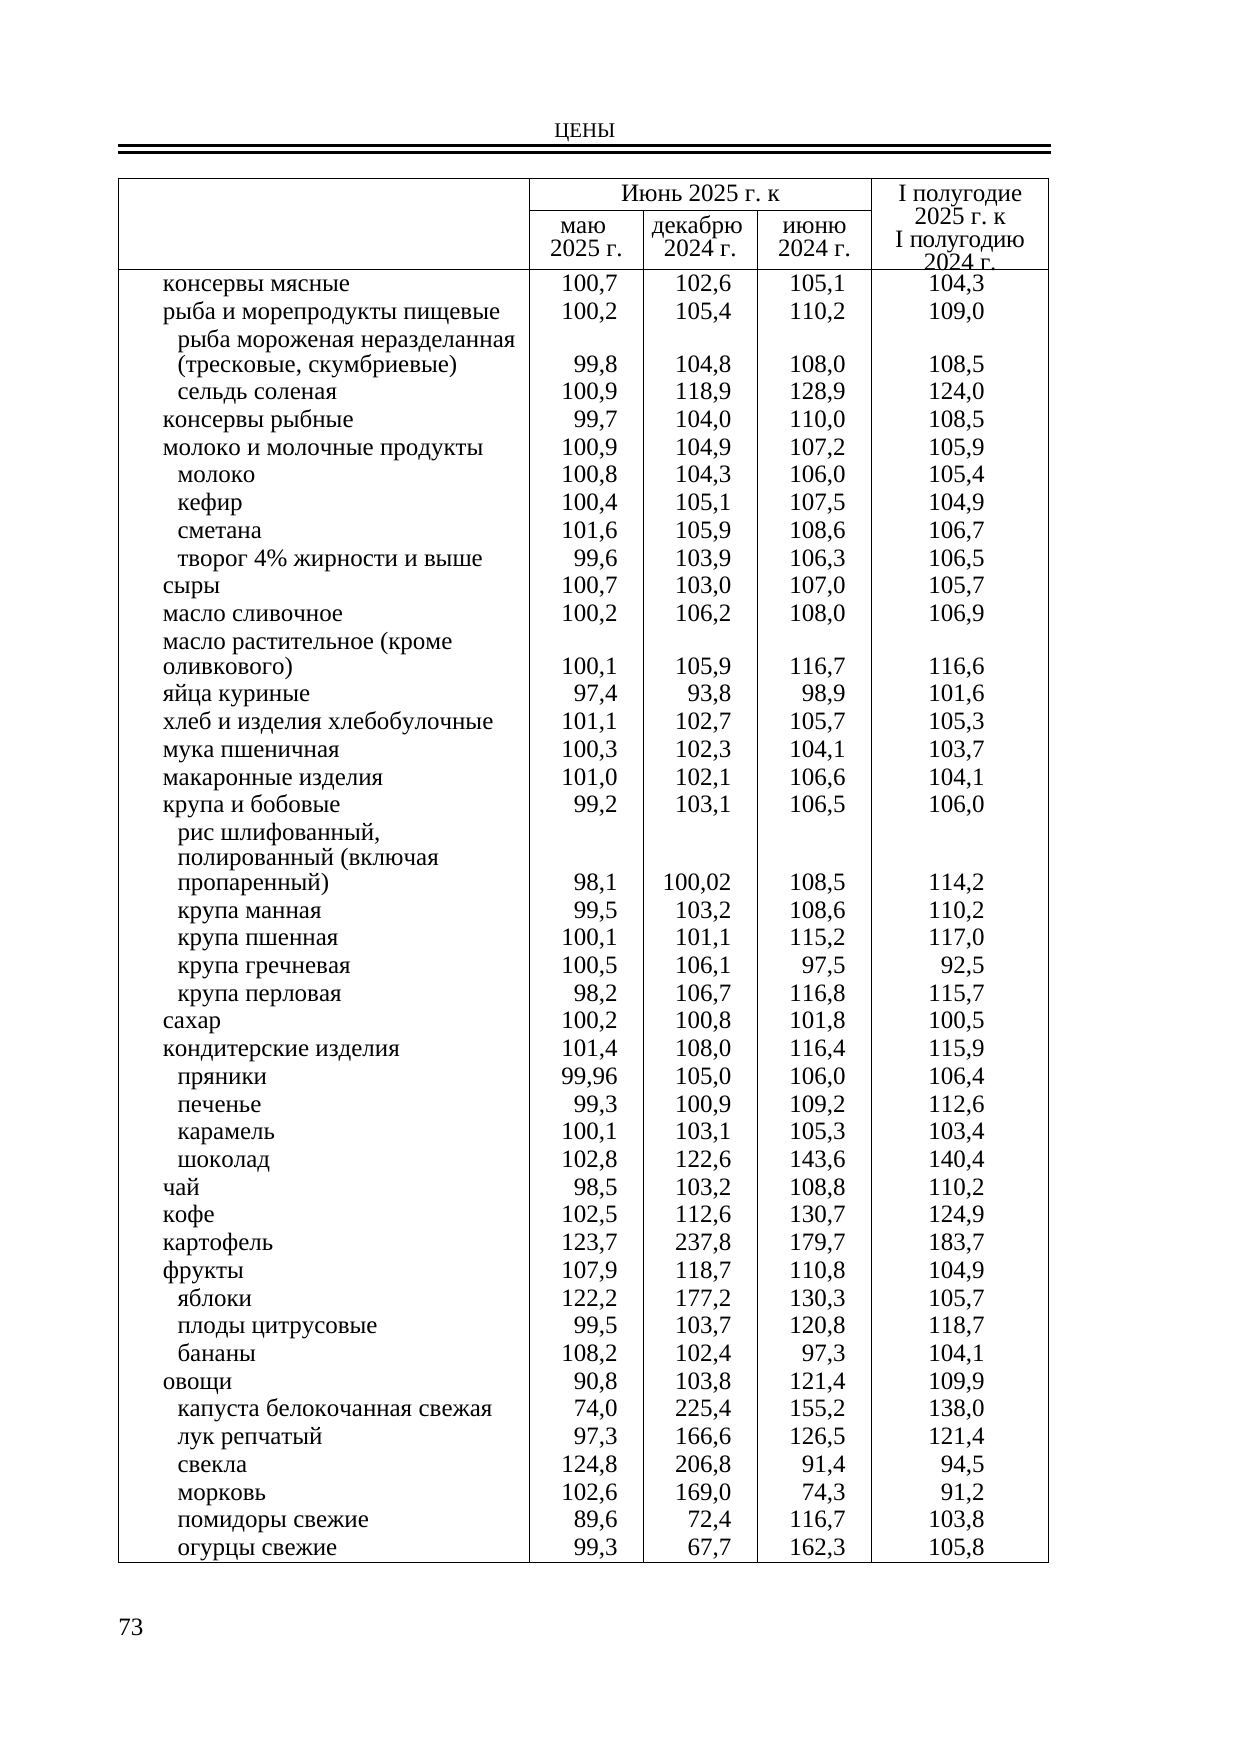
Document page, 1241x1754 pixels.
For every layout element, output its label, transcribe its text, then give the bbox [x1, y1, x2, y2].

table_cell 122,2 [530, 1285, 643, 1312]
table_cell 112,6 [872, 1091, 1048, 1118]
table_cell 100,02 [644, 819, 757, 897]
table_cell 123,7 [530, 1229, 643, 1257]
table_cell 103,7 [872, 736, 1048, 764]
table_cell 124,9 [872, 1202, 1048, 1229]
table_cell 107,0 [758, 573, 871, 600]
table_cell 108,8 [758, 1174, 871, 1202]
table_cell 90,8 [530, 1368, 643, 1396]
table_cell 106,6 [758, 764, 871, 791]
table_cell 106,2 [644, 600, 757, 628]
table_cell 106,5 [872, 545, 1048, 572]
table_cell 72,4 [644, 1506, 757, 1534]
table_cell 105,0 [644, 1063, 757, 1091]
table_cell 105,7 [872, 573, 1048, 600]
table_cell молоко [119, 462, 529, 489]
table_cell 101,4 [530, 1035, 643, 1063]
table_cell 105,9 [644, 517, 757, 545]
table_cell 99,5 [530, 897, 643, 924]
table_cell 105,3 [758, 1119, 871, 1146]
table_cell 108,2 [530, 1340, 643, 1368]
table_cell 162,3 [758, 1534, 871, 1562]
table_cell 106,0 [872, 791, 1048, 819]
table_cell 179,7 [758, 1229, 871, 1257]
table_cell 74,0 [530, 1396, 643, 1423]
table_cell 92,5 [872, 952, 1048, 980]
table_cell 104,1 [758, 736, 871, 764]
table_cell 100,3 [530, 736, 643, 764]
table_cell 100,4 [530, 489, 643, 517]
table_cell 102,8 [530, 1146, 643, 1174]
table_cell 99,5 [530, 1313, 643, 1340]
table_cell 100,8 [644, 1008, 757, 1035]
table_cell 155,2 [758, 1396, 871, 1423]
table_cell 118,7 [872, 1313, 1048, 1340]
table_cell 101,6 [530, 517, 643, 545]
table_cell 103,8 [872, 1506, 1048, 1534]
table_cell 100,7 [530, 270, 643, 298]
table_cell 101,8 [758, 1008, 871, 1035]
table_cell 104,3 [644, 462, 757, 489]
table_cell 100,2 [530, 1008, 643, 1035]
table_cell 107,2 [758, 434, 871, 462]
table_cell 99,3 [530, 1534, 643, 1562]
table_cell рыба и морепродукты пищевые [119, 298, 529, 326]
table_cell шоколад [119, 1146, 529, 1174]
table_cell 100,1 [530, 628, 643, 681]
table_cell 99,2 [530, 791, 643, 819]
table_cell 116,8 [758, 980, 871, 1008]
table_cell 105,1 [644, 489, 757, 517]
table_header Июнь 2025 г. к [530, 179, 871, 210]
table_cell 103,9 [644, 545, 757, 572]
table_cell 100,2 [530, 600, 643, 628]
table_cell крупа и бобовые [119, 791, 529, 819]
table_cell 105,4 [644, 298, 757, 326]
table_cell 108,0 [644, 1035, 757, 1063]
table_cell 94,5 [872, 1451, 1048, 1479]
table_cell 102,6 [530, 1479, 643, 1506]
table_cell 91,4 [758, 1451, 871, 1479]
table_cell печенье [119, 1091, 529, 1118]
table_cell 97,3 [530, 1423, 643, 1451]
table_cell 110,2 [872, 897, 1048, 924]
table_cell 102,4 [644, 1340, 757, 1368]
table_cell 115,7 [872, 980, 1048, 1008]
table_cell 109,9 [872, 1368, 1048, 1396]
table_cell 106,9 [872, 600, 1048, 628]
table_cell 100,1 [530, 925, 643, 952]
table_cell фрукты [119, 1257, 529, 1285]
table_cell 99,3 [530, 1091, 643, 1118]
table_cell 104,1 [872, 764, 1048, 791]
table_cell 110,2 [872, 1174, 1048, 1202]
table_cell 108,6 [758, 517, 871, 545]
table_cell 99,6 [530, 545, 643, 572]
table_cell чай [119, 1174, 529, 1202]
table_cell 237,8 [644, 1229, 757, 1257]
table_cell сахар [119, 1008, 529, 1035]
table_cell 122,6 [644, 1146, 757, 1174]
table_cell 100,7 [530, 573, 643, 600]
table_cell крупа перловая [119, 980, 529, 1008]
table_cell 105,8 [872, 1534, 1048, 1562]
table_cell 124,8 [530, 1451, 643, 1479]
table_cell 225,4 [644, 1396, 757, 1423]
table_cell лук репчатый [119, 1423, 529, 1451]
table_cell 104,3 [872, 270, 1048, 298]
table_cell июню 2024 г. [758, 211, 871, 269]
table_cell 99,7 [530, 406, 643, 434]
table_cell 105,4 [872, 462, 1048, 489]
table_cell 103,8 [644, 1368, 757, 1396]
table_cell 100,9 [530, 434, 643, 462]
table_cell молоко и молочные продукты [119, 434, 529, 462]
table_cell 97,4 [530, 681, 643, 708]
table_cell 106,0 [758, 462, 871, 489]
table_cell 121,4 [872, 1423, 1048, 1451]
table_cell 106,7 [644, 980, 757, 1008]
table_cell 118,9 [644, 379, 757, 406]
table_cell пряники [119, 1063, 529, 1091]
table_cell 100,8 [530, 462, 643, 489]
table_cell 108,0 [758, 326, 871, 378]
table_cell карамель [119, 1119, 529, 1146]
table_cell консервы мясные [119, 270, 529, 298]
table_cell 115,9 [872, 1035, 1048, 1063]
table_cell яблоки [119, 1285, 529, 1312]
table_cell 100,5 [872, 1008, 1048, 1035]
table_cell 126,5 [758, 1423, 871, 1451]
table_cell 183,7 [872, 1229, 1048, 1257]
table_cell 104,9 [872, 489, 1048, 517]
table_cell 206,8 [644, 1451, 757, 1479]
table_cell 116,7 [758, 1506, 871, 1534]
table_cell 166,6 [644, 1423, 757, 1451]
table_cell капуста белокочанная свежая [119, 1396, 529, 1423]
table_cell крупа гречневая [119, 952, 529, 980]
table_cell 108,5 [872, 406, 1048, 434]
table_cell 100,9 [644, 1091, 757, 1118]
table_cell 74,3 [758, 1479, 871, 1506]
table_cell 100,9 [530, 379, 643, 406]
table_cell плоды цитрусовые [119, 1313, 529, 1340]
table_cell 106,5 [758, 791, 871, 819]
table_cell 130,3 [758, 1285, 871, 1312]
table_cell морковь [119, 1479, 529, 1506]
table_cell 105,7 [872, 1285, 1048, 1312]
table_cell 91,2 [872, 1479, 1048, 1506]
table_cell 105,9 [872, 434, 1048, 462]
table_cell 100,2 [530, 298, 643, 326]
table_cell маю 2025 г. [530, 211, 643, 269]
table_cell 106,3 [758, 545, 871, 572]
table_cell масло растительное (кроме оливкового) [119, 628, 529, 681]
table_cell 110,0 [758, 406, 871, 434]
table_cell 103,4 [872, 1119, 1048, 1146]
table_cell крупа манная [119, 897, 529, 924]
table_cell 103,2 [644, 1174, 757, 1202]
table_cell мука пшеничная [119, 736, 529, 764]
table_cell 130,7 [758, 1202, 871, 1229]
table_cell 138,0 [872, 1396, 1048, 1423]
table_cell 102,1 [644, 764, 757, 791]
table_cell 105,9 [644, 628, 757, 681]
table_cell 98,9 [758, 681, 871, 708]
table_cell макаронные изделия [119, 764, 529, 791]
table_cell помидоры свежие [119, 1506, 529, 1534]
table_cell 116,7 [758, 628, 871, 681]
table_cell рис шлифованный, полированный (включая пропаренный) [119, 819, 529, 897]
table_cell 104,1 [872, 1340, 1048, 1368]
table_cell 177,2 [644, 1285, 757, 1312]
table_cell 93,8 [644, 681, 757, 708]
table_cell 120,8 [758, 1313, 871, 1340]
table_cell 105,3 [872, 708, 1048, 736]
table_cell масло сливочное [119, 600, 529, 628]
table_cell 102,6 [644, 270, 757, 298]
table_cell 104,9 [872, 1257, 1048, 1285]
table_cell 89,6 [530, 1506, 643, 1534]
table_cell 104,9 [644, 434, 757, 462]
table_cell 121,4 [758, 1368, 871, 1396]
table_cell 102,7 [644, 708, 757, 736]
table_cell 105,7 [758, 708, 871, 736]
table_cell 124,0 [872, 379, 1048, 406]
table_cell 108,0 [758, 600, 871, 628]
table_cell сметана [119, 517, 529, 545]
table_cell 98,2 [530, 980, 643, 1008]
table_cell овощи [119, 1368, 529, 1396]
table_cell 103,7 [644, 1313, 757, 1340]
table_cell 102,3 [644, 736, 757, 764]
table_cell 105,1 [758, 270, 871, 298]
table_cell 115,2 [758, 925, 871, 952]
table_cell 116,6 [872, 628, 1048, 681]
table_cell хлеб и изделия хлебобулочные [119, 708, 529, 736]
table_cell картофель [119, 1229, 529, 1257]
table_cell сыры [119, 573, 529, 600]
table_cell 106,0 [758, 1063, 871, 1091]
table_cell 109,2 [758, 1091, 871, 1118]
table_cell 143,6 [758, 1146, 871, 1174]
table_cell свекла [119, 1451, 529, 1479]
table_cell 108,5 [872, 326, 1048, 378]
table_cell 106,1 [644, 952, 757, 980]
table_cell сельдь соленая [119, 379, 529, 406]
table_cell 98,1 [530, 819, 643, 897]
table_cell кофе [119, 1202, 529, 1229]
table_cell 104,0 [644, 406, 757, 434]
table_cell 107,9 [530, 1257, 643, 1285]
table_cell декабрю 2024 г. [644, 211, 757, 269]
table_cell огурцы свежие [119, 1534, 529, 1562]
table_cell 169,0 [644, 1479, 757, 1506]
table_cell 103,0 [644, 573, 757, 600]
table_cell 99,8 [530, 326, 643, 378]
table_cell 107,5 [758, 489, 871, 517]
table_cell кефир [119, 489, 529, 517]
table_cell 97,5 [758, 952, 871, 980]
table_cell 104,8 [644, 326, 757, 378]
table_cell 110,8 [758, 1257, 871, 1285]
table_cell 106,7 [872, 517, 1048, 545]
table_cell 109,0 [872, 298, 1048, 326]
table_cell творог 4% жирности и выше [119, 545, 529, 572]
table_cell 97,3 [758, 1340, 871, 1368]
table_cell 103,1 [644, 791, 757, 819]
table_cell 101,1 [644, 925, 757, 952]
table_cell 101,6 [872, 681, 1048, 708]
table_cell 140,4 [872, 1146, 1048, 1174]
table_cell 99,96 [530, 1063, 643, 1091]
table_cell крупа пшенная [119, 925, 529, 952]
table_cell бананы [119, 1340, 529, 1368]
table_cell 110,2 [758, 298, 871, 326]
table_cell 114,2 [872, 819, 1048, 897]
table_cell 101,0 [530, 764, 643, 791]
table_cell 106,4 [872, 1063, 1048, 1091]
table_cell 100,1 [530, 1119, 643, 1146]
table_cell 102,5 [530, 1202, 643, 1229]
table_cell 117,0 [872, 925, 1048, 952]
table_cell 118,7 [644, 1257, 757, 1285]
table_cell 103,2 [644, 897, 757, 924]
table_cell 108,5 [758, 819, 871, 897]
table_cell 67,7 [644, 1534, 757, 1562]
table_cell консервы рыбные [119, 406, 529, 434]
table_cell 98,5 [530, 1174, 643, 1202]
table_cell 100,5 [530, 952, 643, 980]
table_header [119, 179, 529, 269]
table_cell рыба мороженая неразделанная (тресковые, скумбриевые) [119, 326, 529, 378]
table_cell кондитерские изделия [119, 1035, 529, 1063]
table_header I полугодие 2025 г. к I полугодию 2024 г. [872, 179, 1048, 269]
table_cell 116,4 [758, 1035, 871, 1063]
table_cell 108,6 [758, 897, 871, 924]
table_cell 103,1 [644, 1119, 757, 1146]
table_cell 128,9 [758, 379, 871, 406]
table_cell 101,1 [530, 708, 643, 736]
table_cell яйца куриные [119, 681, 529, 708]
table_cell 112,6 [644, 1202, 757, 1229]
